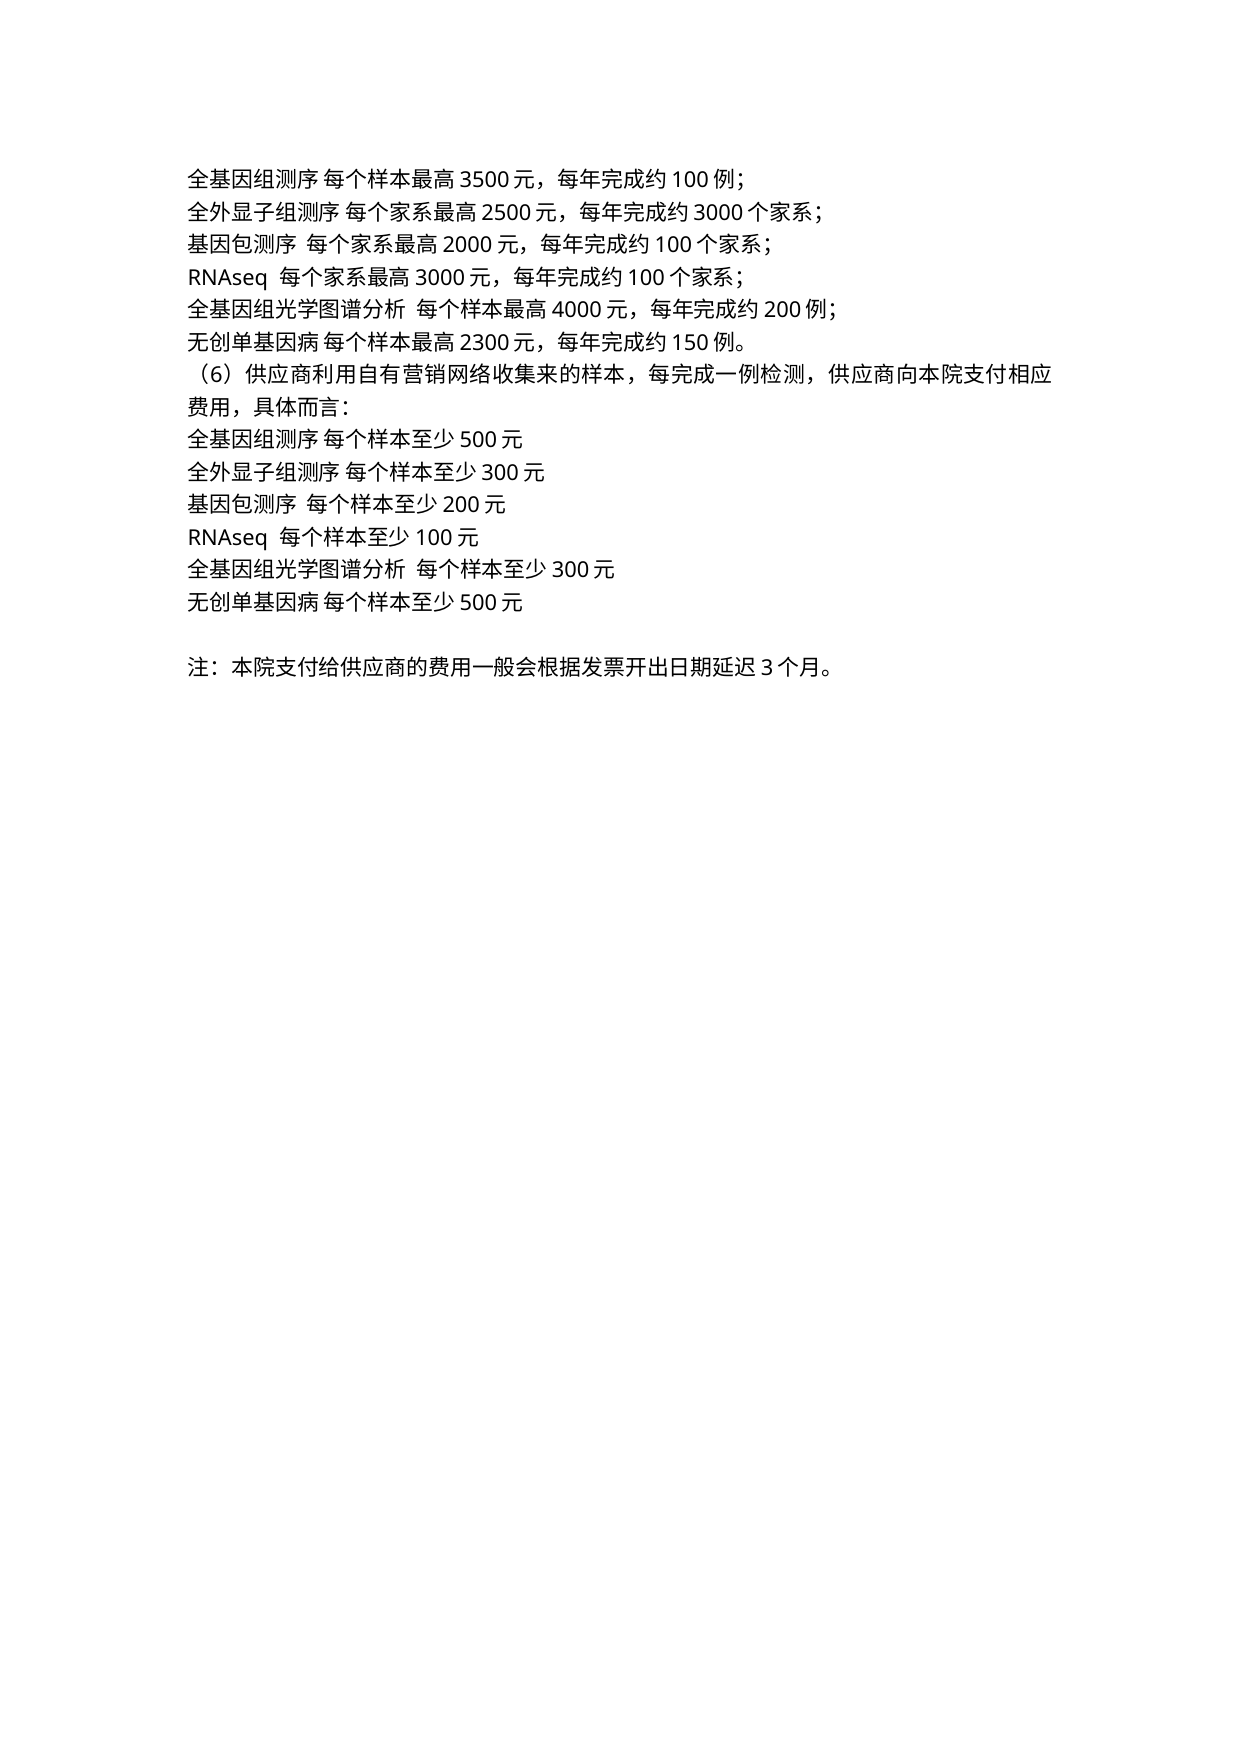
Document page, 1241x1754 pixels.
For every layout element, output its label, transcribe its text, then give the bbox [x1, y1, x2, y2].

text RNAseq 每个家系最高3000元，每年完成约100个家系； [187, 259, 1053, 292]
text 全基因组光学图谱分析 每个样本至少300元 [187, 552, 1053, 584]
text RNAseq 每个样本至少100元 [187, 519, 1053, 552]
text 注：本院支付给供应商的费用一般会根据发票开出日期延迟3个月。 [187, 649, 1053, 682]
text 无创单基因病 每个样本最高2300元，每年完成约150例。 [187, 324, 1053, 357]
text （6）供应商利用自有营销网络收集来的样本，每完成一例检测，供应商向本院支付相应费用，具体而言： [187, 357, 1053, 422]
text 全基因组光学图谱分析 每个样本最高4000元，每年完成约200例； [187, 292, 1053, 324]
text 全基因组测序 每个样本最高3500元，每年完成约100例； [187, 162, 1053, 194]
text 基因包测序 每个样本至少200元 [187, 487, 1053, 519]
text 无创单基因病 每个样本至少500元 [187, 584, 1053, 617]
text 基因包测序 每个家系最高2000元，每年完成约100个家系； [187, 227, 1053, 259]
text 全外显子组测序 每个家系最高2500元，每年完成约3000个家系； [187, 194, 1053, 227]
text 全外显子组测序 每个样本至少300元 [187, 454, 1053, 487]
text 全基因组测序 每个样本至少500元 [187, 422, 1053, 454]
